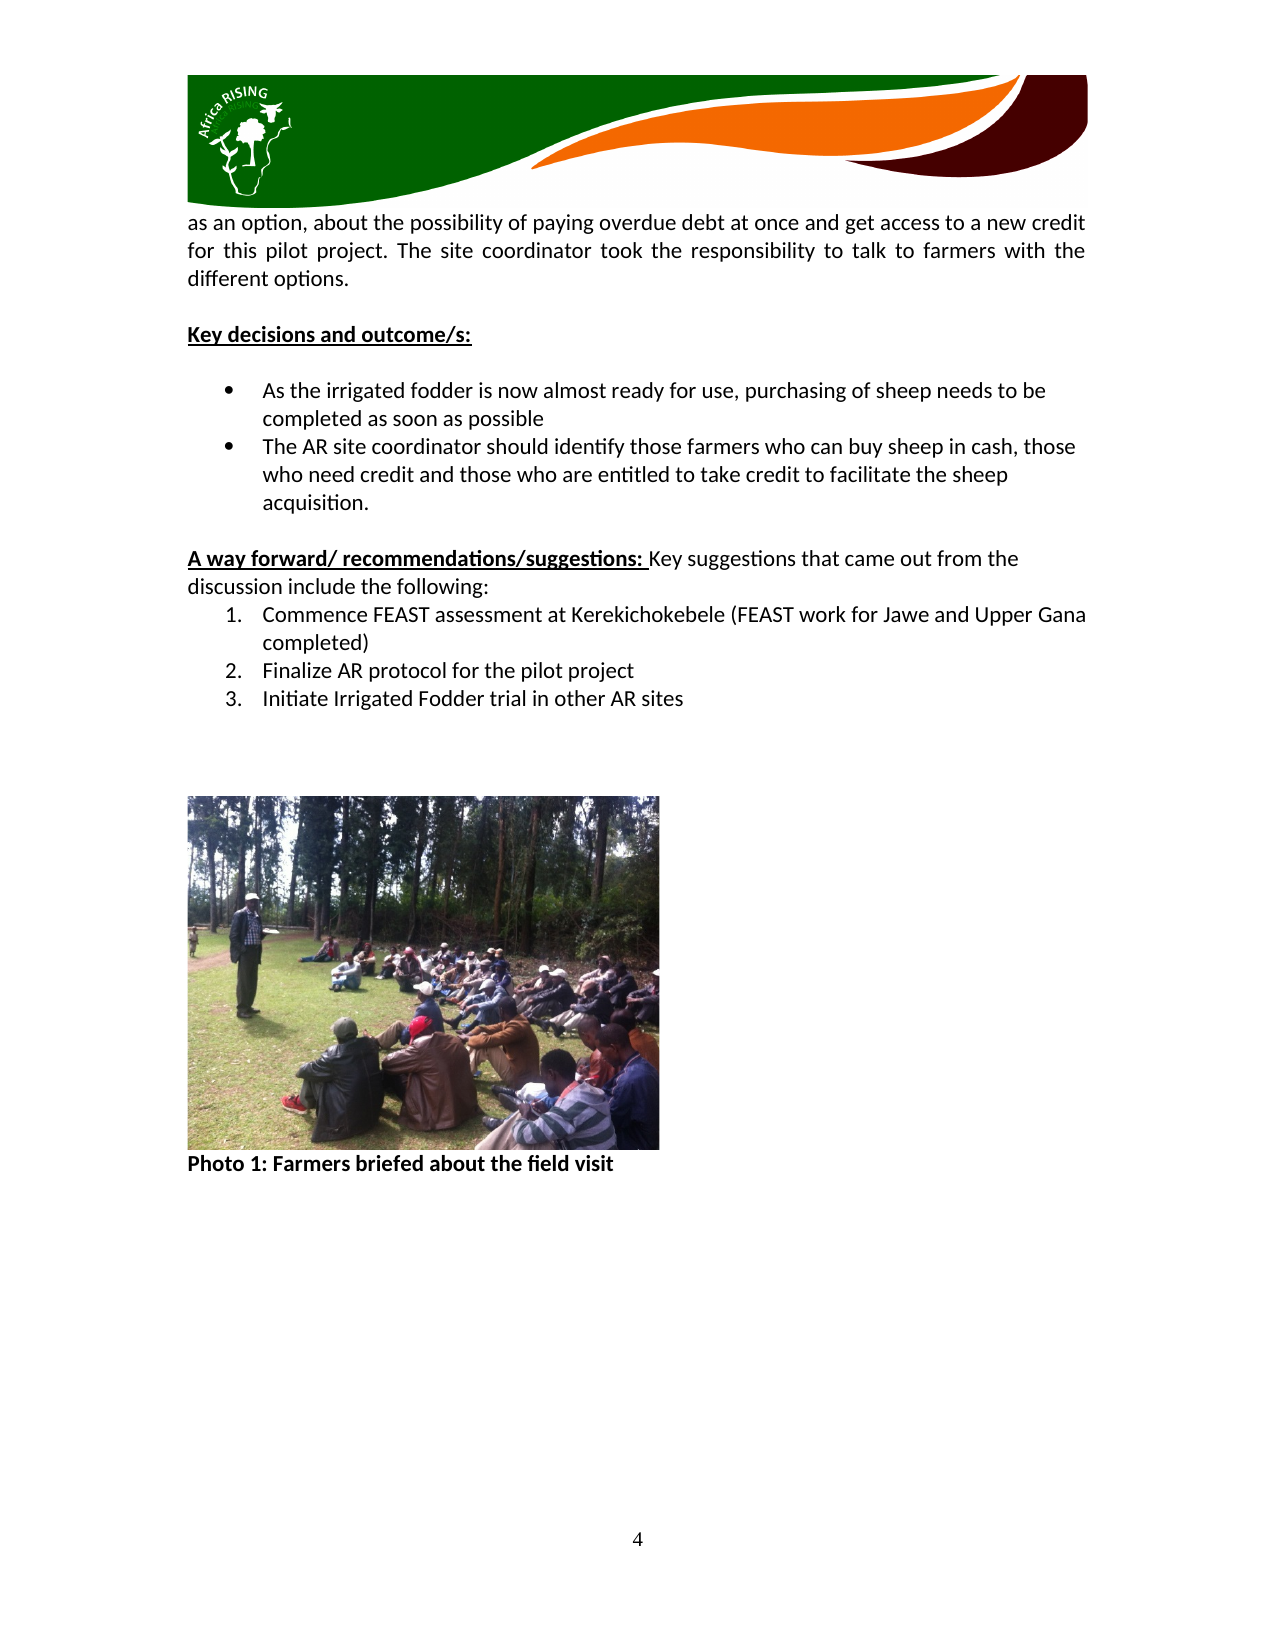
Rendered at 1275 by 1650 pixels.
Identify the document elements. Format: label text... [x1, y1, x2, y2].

list Finalize AR protocol for the pilot project [225, 656, 1087, 684]
list The AR site coordinator should identify those farmers who can buy sheep in cash, those who need credit and those who are entitled to take credit to facilitate the sheep acquisition. [225, 432, 1087, 516]
text Key decisions and outcome/s: [187, 320, 1087, 348]
list Initiate Irrigated Fodder trial in other AR sites [225, 684, 1087, 712]
picture [187, 796, 660, 1150]
picture [187, 75, 1088, 208]
list As the irrigated fodder is now almost ready for use, purchasing of sheep needs to be completed as soon as possible [225, 376, 1087, 432]
list A way forward/ recommendations/suggestions: Key suggestions that came out from the discussion include the following: [187, 544, 1087, 600]
text Photo 1: Farmers briefed about the field visit [187, 1149, 1087, 1177]
list Commence FEAST assessment at Kerekichokebele (FEAST work for Jawe and Upper Gana completed) [225, 600, 1087, 656]
